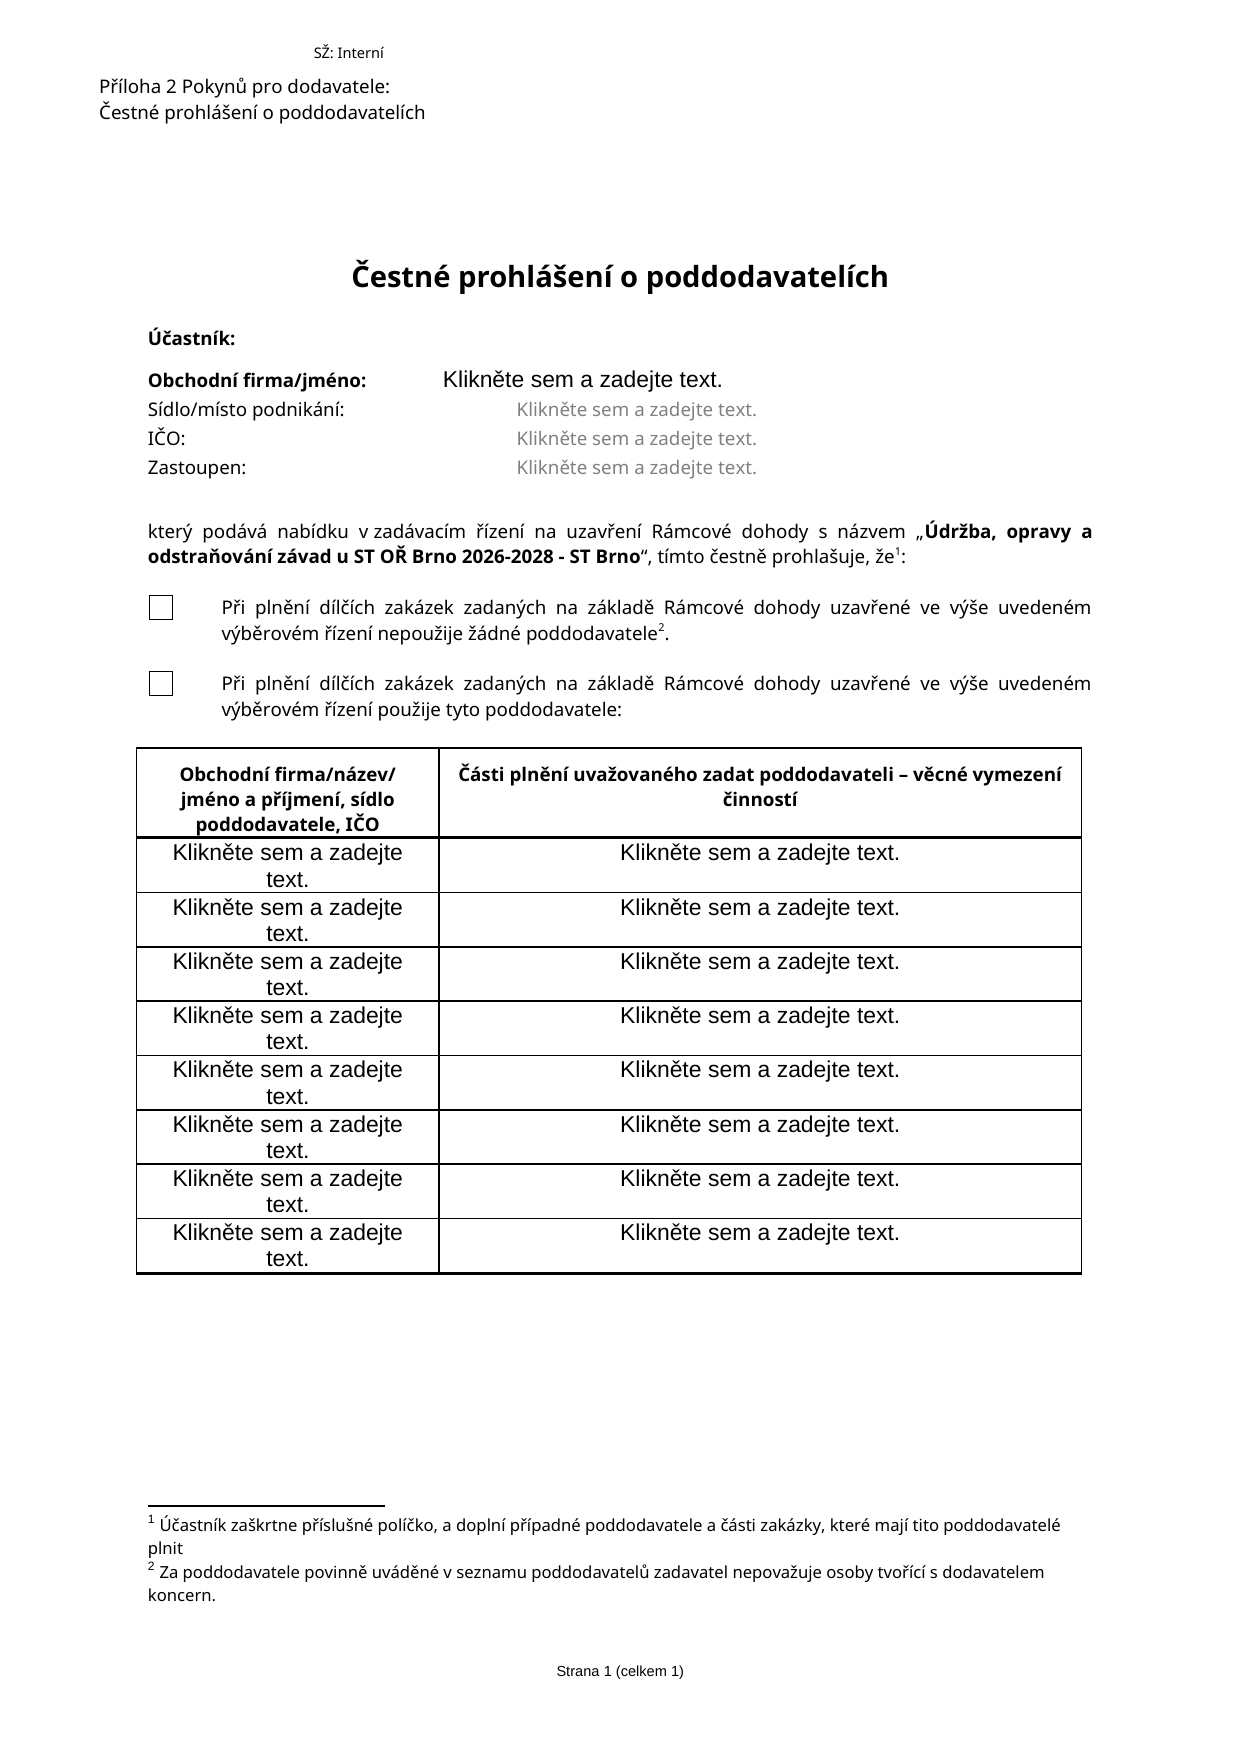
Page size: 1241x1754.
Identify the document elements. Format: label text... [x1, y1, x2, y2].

text který podává nabídku v zadávacím řízení na uzavření Rámcové dohody s názvem „Údržba, opravy a odstraňování závad u ST OŘ Brno 2026-2028 - ST Brno“, tímto čestně prohlašuje, že: [148, 518, 1093, 569]
text Při plnění dílčích zakázek zadaných na základě Rámcové dohody uzavřené ve výše uvedeném výběrovém řízení použije tyto poddodavatele: [148, 670, 1093, 721]
table_header Části plnění uvažovaného zadat poddodavateli – věcné vymezení činností [440, 749, 1081, 836]
text Sídlo/místo podnikání: [148, 393, 1093, 422]
title Čestné prohlášení o poddodavatelích [148, 256, 1093, 296]
text Při plnění dílčích zakázek zadaných na základě Rámcové dohody uzavřené ve výše uvedeném výběrovém řízení nepoužije žádné poddodavatele. [148, 594, 1093, 645]
text Obchodní firma/jméno: [148, 364, 1093, 393]
text Zastoupen: [148, 451, 1093, 480]
table_header Obchodní firma/název/ jméno a příjmení, sídlo poddodavatele, IČO [137, 749, 438, 836]
text Účastník: [148, 321, 1093, 352]
text IČO: [148, 422, 1093, 451]
